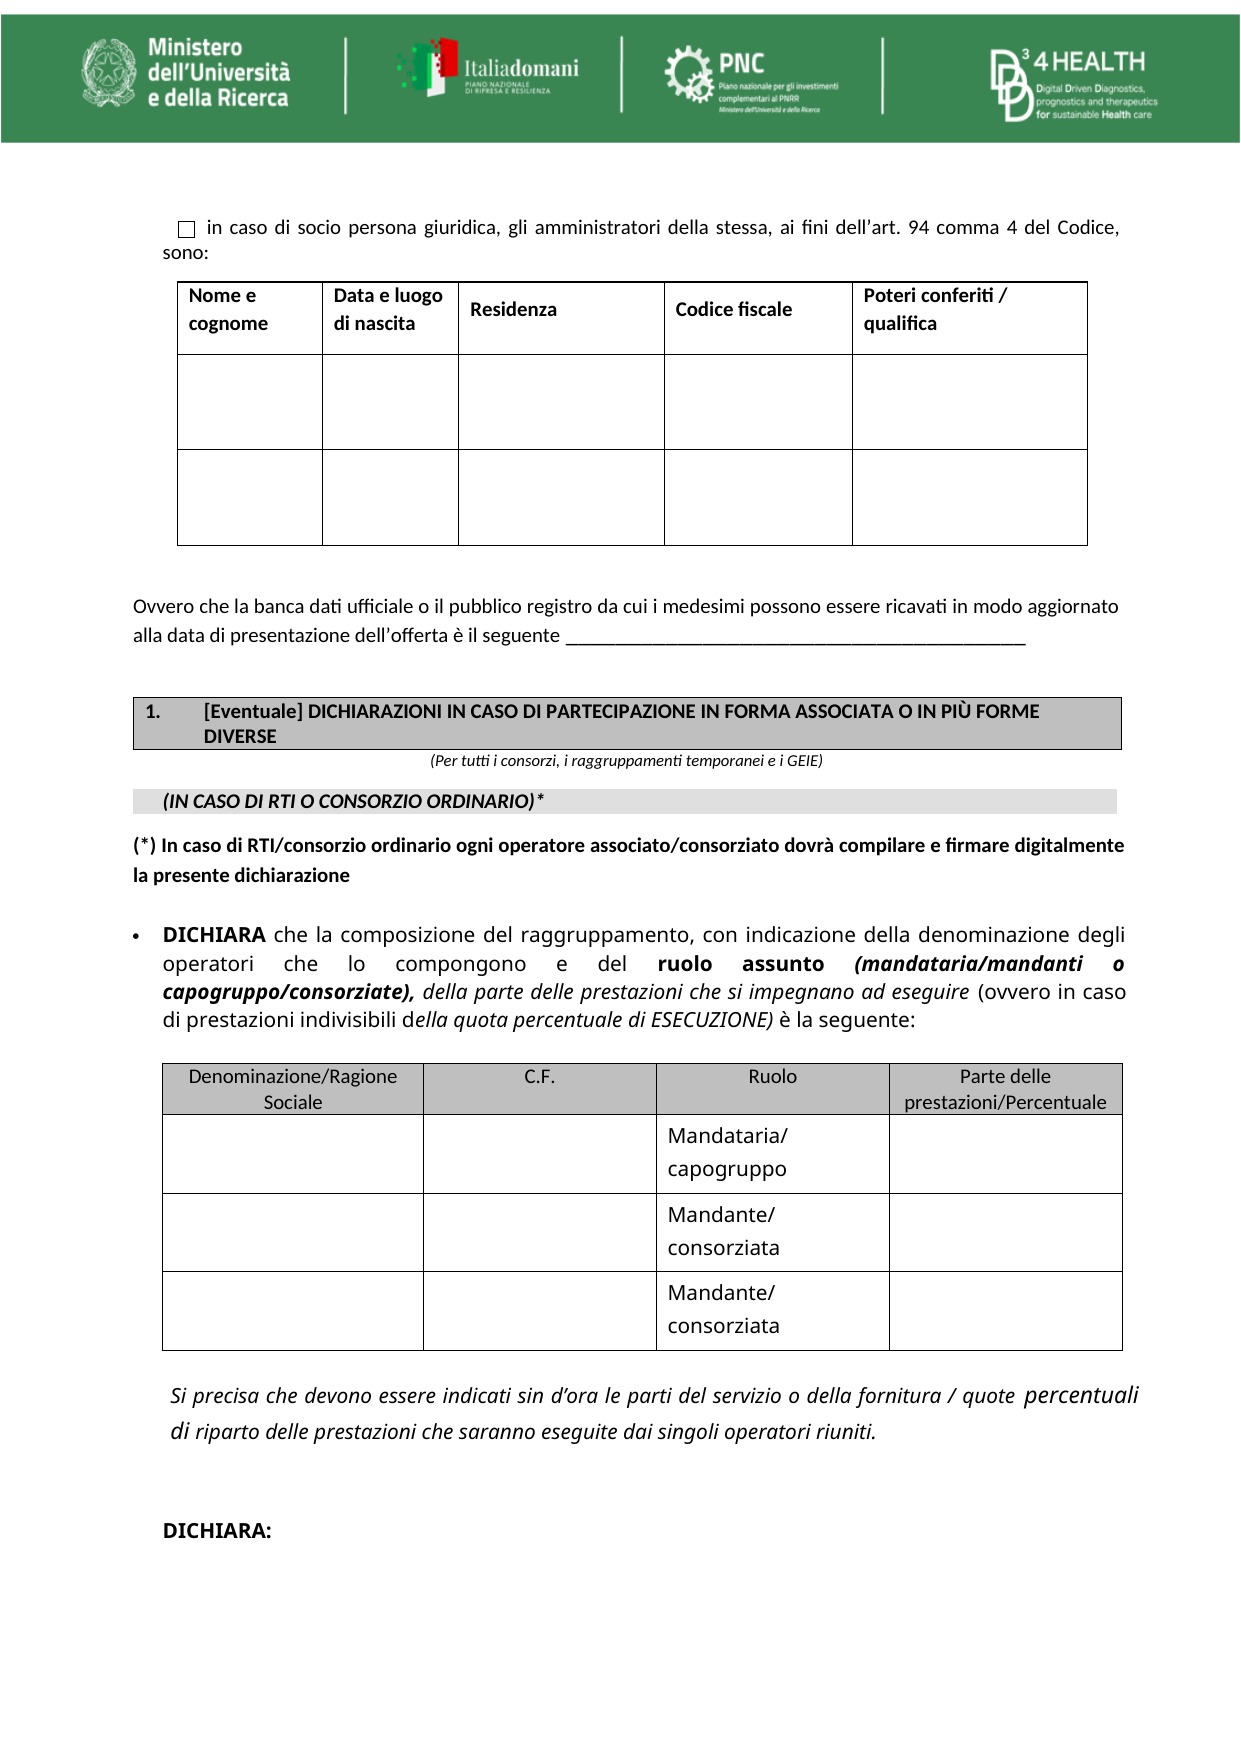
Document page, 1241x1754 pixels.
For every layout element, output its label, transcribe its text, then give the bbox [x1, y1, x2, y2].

table_cell [665, 355, 852, 449]
text (*) In caso di RTI/consorzio ordinario ogni operatore associato/consorziato dovrà compilare e firmare digitalmente la presente dichiarazione [133, 833, 1127, 887]
table_cell [163, 1272, 423, 1350]
table_cell [890, 1194, 1122, 1271]
text (Per tutti i consorzi, i raggruppamenti temporanei e i GEIE) [133, 750, 1122, 770]
table_header [Eventuale] DICHIARAZIONI IN CASO DI PARTECIPAZIONE IN FORMA ASSOCIATA O IN PIÙ FORME DIVERSE [134, 698, 1121, 749]
table_cell [178, 450, 322, 544]
table_cell Mandante/consorziata [657, 1272, 889, 1350]
table_cell [424, 1194, 656, 1271]
table_cell [459, 355, 664, 449]
table_header Parte delle prestazioni/Percentuale [890, 1064, 1122, 1114]
table_header Codice fiscale [665, 283, 852, 354]
text Si precisa che devono essere indicati sin d’ora le parti del servizio o della fornitura / quote percentuali di riparto delle prestazioni che saranno eseguite dai singoli operatori riuniti. [170, 1379, 1142, 1446]
table_header Nome e cognome [178, 283, 322, 354]
table_header Denominazione/Ragione Sociale [163, 1064, 423, 1114]
text in caso di socio persona giuridica, gli amministratori della stessa, ai fini dell’art. 94 comma 4 del Codice, sono: [162, 214, 1122, 265]
table_cell [178, 355, 322, 449]
table_cell Mandante/consorziata [657, 1194, 889, 1271]
table_cell [424, 1272, 656, 1350]
table_cell [665, 450, 852, 544]
table_header Ruolo [657, 1064, 889, 1114]
picture [0, 1, 1241, 149]
table_header Residenza [459, 283, 664, 354]
table_header Data e luogo di nascita [323, 283, 458, 354]
list DICHIARA che la composizione del raggruppamento, con indicazione della denominazione degli operatori che lo compongono e del ruolo assunto (mandataria/mandanti o capogruppo/consorziate), della parte delle prestazioni che si impegnano ad eseguire (ovvero in caso di prestazioni indivisibili della quota percentuale di ESECUZIONE) è la seguente: [133, 920, 1127, 1034]
table_cell [424, 1115, 656, 1193]
text Ovvero che la banca dati ufficiale o il pubblico registro da cui i medesimi possono essere ricavati in modo aggiornato alla data di presentazione dell’offerta è il seguente _____________________________________ [133, 593, 1122, 649]
text (In caso di RTI o consorzio ORDINARIO)* [133, 789, 1117, 814]
text DICHIARA: [162, 1516, 1142, 1545]
table_cell [323, 355, 458, 449]
table_cell [459, 450, 664, 544]
table_cell [890, 1272, 1122, 1350]
table_cell [853, 355, 1087, 449]
table_cell [323, 450, 458, 544]
table_cell [853, 450, 1087, 544]
table_header Poteri conferiti / qualifica [853, 283, 1087, 354]
table_cell Mandataria/capogruppo [657, 1115, 889, 1193]
table_cell [163, 1194, 423, 1271]
table_cell [163, 1115, 423, 1193]
table_header C.F. [424, 1064, 656, 1114]
table_cell [890, 1115, 1122, 1193]
